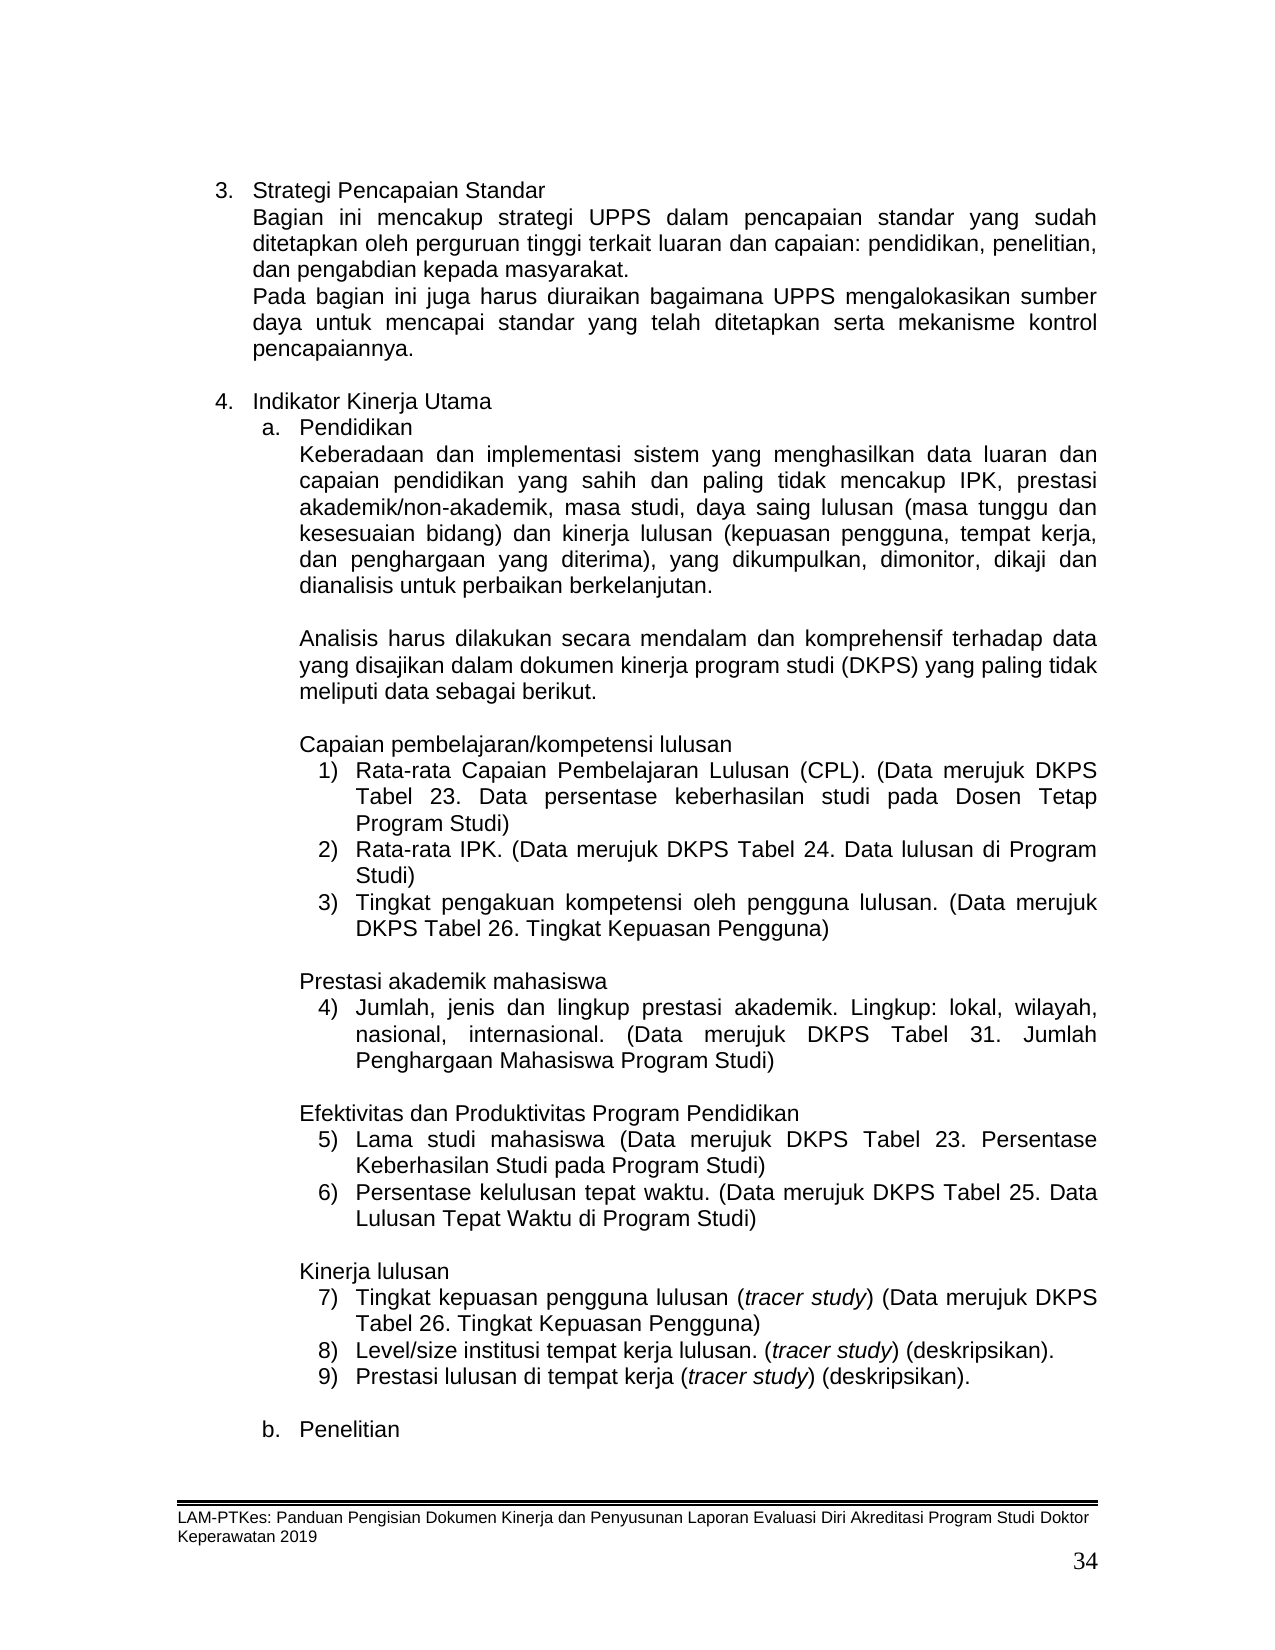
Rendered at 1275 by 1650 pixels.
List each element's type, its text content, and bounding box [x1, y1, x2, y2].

text Pada bagian ini juga harus diuraikan bagaimana UPPS mengalokasikan sumber daya untuk mencapai standar yang telah ditetapkan serta mekanisme kontrol pencapaiannya. [252, 283, 1098, 362]
list Indikator Kinerja Utama [215, 388, 1098, 414]
text Keberadaan dan implementasi sistem yang menghasilkan data luaran dan capaian pendidikan yang sahih dan paling tidak mencakup IPK, prestasi akademik/non-akademik, masa studi, daya saing lulusan (masa tunggu dan kesesuaian bidang) dan kinerja lulusan (kepuasan pengguna, tempat kerja, dan penghargaan yang diterima), yang dikumpulkan, dimonitor, dikaji dan dianalisis untuk perbaikan berkelanjutan. [299, 441, 1098, 599]
text Prestasi akademik mahasiswa [299, 968, 1098, 994]
list Jumlah, jenis dan lingkup prestasi akademik. Lingkup: lokal, wilayah, nasional, internasional. (Data merujuk DKPS Tabel 31. Jumlah Penghargaan Mahasiswa Program Studi) [318, 994, 1098, 1073]
list Persentase kelulusan tepat waktu. (Data merujuk DKPS Tabel 25. Data Lulusan Tepat Waktu di Program Studi) [318, 1179, 1098, 1231]
list Pendidikan [262, 414, 1098, 441]
list Strategi Pencapaian Standar [215, 177, 1098, 203]
text Bagian ini mencakup strategi UPPS dalam pencapaian standar yang sudah ditetapkan oleh perguruan tinggi terkait luaran dan capaian: pendidikan, penelitian, dan pengabdian kepada masyarakat. [252, 203, 1098, 283]
text Capaian pembelajaran/kompetensi lulusan [299, 731, 1098, 757]
list Tingkat pengakuan kompetensi oleh pengguna lulusan. (Data merujuk DKPS Tabel 26. Tingkat Kepuasan Pengguna) [318, 889, 1098, 941]
text Analisis harus dilakukan secara mendalam dan komprehensif terhadap data yang disajikan dalam dokumen kinerja program studi (DKPS) yang paling tidak meliputi data sebagai berikut. [299, 625, 1098, 704]
list Tingkat kepuasan pengguna lulusan (tracer study) (Data merujuk DKPS Tabel 26. Tingkat Kepuasan Pengguna) [318, 1284, 1098, 1337]
text Kinerja lulusan [299, 1258, 1098, 1284]
list Rata-rata Capaian Pembelajaran Lulusan (CPL). (Data merujuk DKPS Tabel 23. Data persentase keberhasilan studi pada Dosen Tetap Program Studi) [318, 757, 1098, 836]
list Rata-rata IPK. (Data merujuk DKPS Tabel 24. Data lulusan di Program Studi) [318, 836, 1098, 889]
list Lama studi mahasiswa (Data merujuk DKPS Tabel 23. Persentase Keberhasilan Studi pada Program Studi) [318, 1126, 1098, 1179]
list Penelitian [262, 1416, 1098, 1442]
list Level/size institusi tempat kerja lulusan. (tracer study) (deskripsikan). [318, 1337, 1098, 1363]
list Prestasi lulusan di tempat kerja (tracer study) (deskripsikan). [318, 1363, 1098, 1389]
text Efektivitas dan Produktivitas Program Pendidikan [299, 1099, 1098, 1126]
